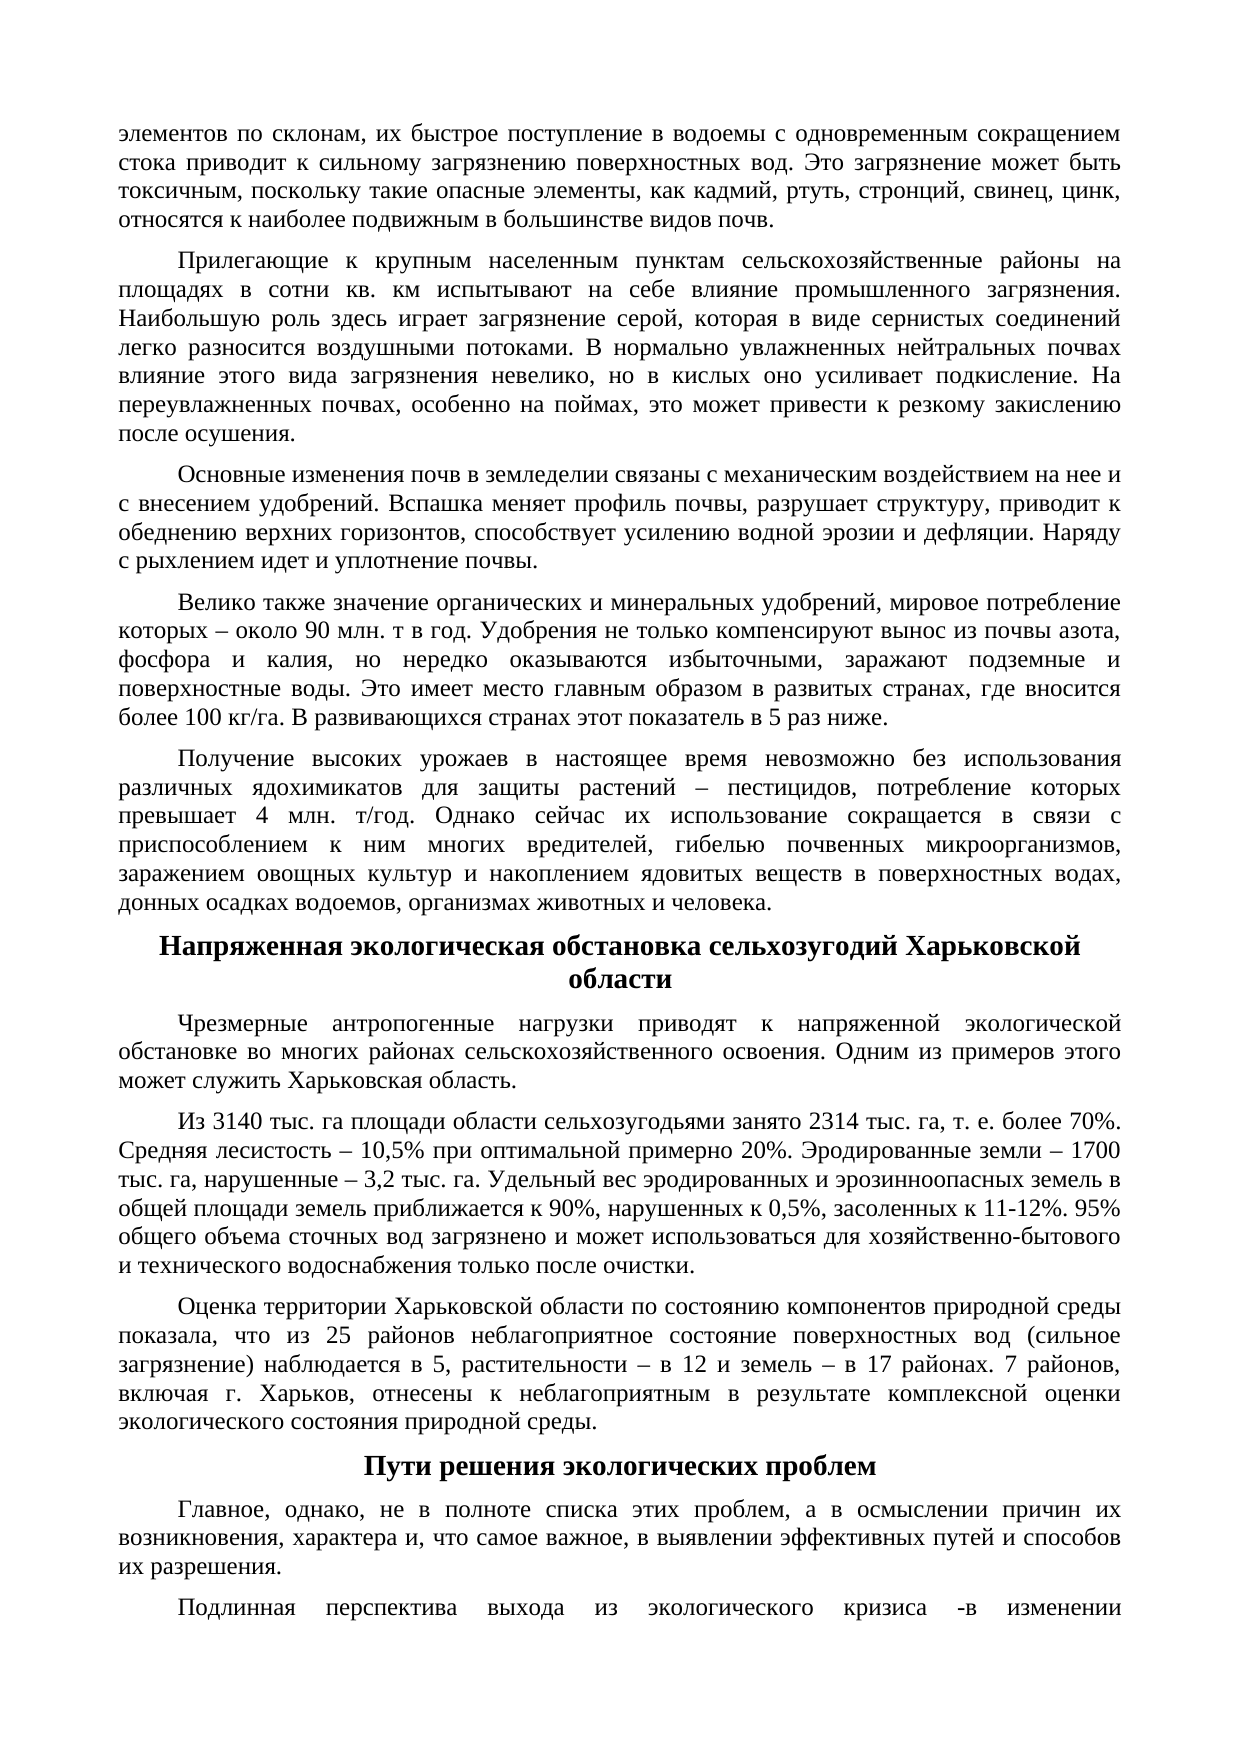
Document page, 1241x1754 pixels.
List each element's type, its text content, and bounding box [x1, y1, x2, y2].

text Получение высоких урожаев в настоящее время невозможно без использования различных ядохимикатов для защиты растений – пестицидов, потребление которых превышает 4 млн. т/год. Однако сейчас их использование сокращается в связи с приспособлением к ним многих вредителей, гибелью почвенных микроорганизмов, заражением овощных культур и накоплением ядовитых веществ в поверхностных водах, донных осадках водоемов, организмах животных и человека. [118, 743, 1122, 916]
text Чрезмерные антропогенные нагрузки приводят к напряженной экологической обстановке во многих районах сельскохозяйственного освоения. Одним из примеров этого может служить Харьковская область. [118, 1008, 1122, 1094]
text Основные изменения почв в земледелии связаны с механическим воздействием на нее и с внесением удобрений. Вспашка меняет профиль почвы, разрушает структуру, приводит к обеднению верхних горизонтов, способствует усилению водной эрозии и дефляции. Наряду с рыхлением идет и уплотнение почвы. [118, 459, 1122, 574]
text Главное, однако, не в полноте списка этих проблем, а в осмыслении причин их возникновения, характера и, что самое важное, в выявлении эффективных путей и способов их разрешения. [118, 1494, 1122, 1580]
text Прилегающие к крупным населенным пунктам сельскохозяйственные районы на площадях в сотни кв. км испытывают на себе влияние промышленного загрязнения. Наибольшую роль здесь играет загрязнение серой, которая в виде сернистых соединений легко разносится воздушными потоками. В нормально увлажненных нейтральных почвах влияние этого вида загрязнения невелико, но в кислых оно усиливает подкисление. На переувлажненных почвах, особенно на поймах, это может привести к резкому закислению после осушения. [118, 246, 1122, 447]
text Велико также значение органических и минеральных удобрений, мировое потребление которых – около 90 млн. т в год. Удобрения не только компенсируют вынос из почвы азота, фосфора и калия, но нередко оказываются избыточными, заражают подземные и поверхностные воды. Это имеет место главным образом в развитых странах, где вносится более 100 кг/га. В развивающихся странах этот показатель в 5 раз ниже. [118, 587, 1122, 731]
text Из 3140 тыс. га площади области сельхозугодьями занято 2314 тыс. га, т. е. более 70%. Средняя лесистость – 10,5% при оптимальной примерно 20%. Эродированные земли – 1700 тыс. га, нарушенные – 3,2 тыс. га. Удельный вес эродированных и эрозинноопасных земель в общей площади земель приближается к 90%, нарушенных к 0,5%, засоленных к 11-12%. 95% общего объема сточных вод загрязнено и может использоваться для хозяйственно-бытового и технического водоснабжения только после очистки. [118, 1106, 1122, 1279]
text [118, 118, 1122, 233]
text Пути решения экологических проблем [118, 1448, 1122, 1481]
text Напряженная экологическая обстановка сельхозугодий Харьковской области [118, 928, 1122, 995]
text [118, 1592, 1122, 1621]
text Оценка территории Харьковской области по состоянию компонентов природной среды показала, что из 25 районов неблагоприятное состояние поверхностных вод (сильное загрязнение) наблюдается в 5, растительности – в 12 и земель – в 17 районах. 7 районов, включая г. Харьков, отнесены к неблагоприятным в результате комплексной оценки экологического состояния природной среды. [118, 1291, 1122, 1435]
